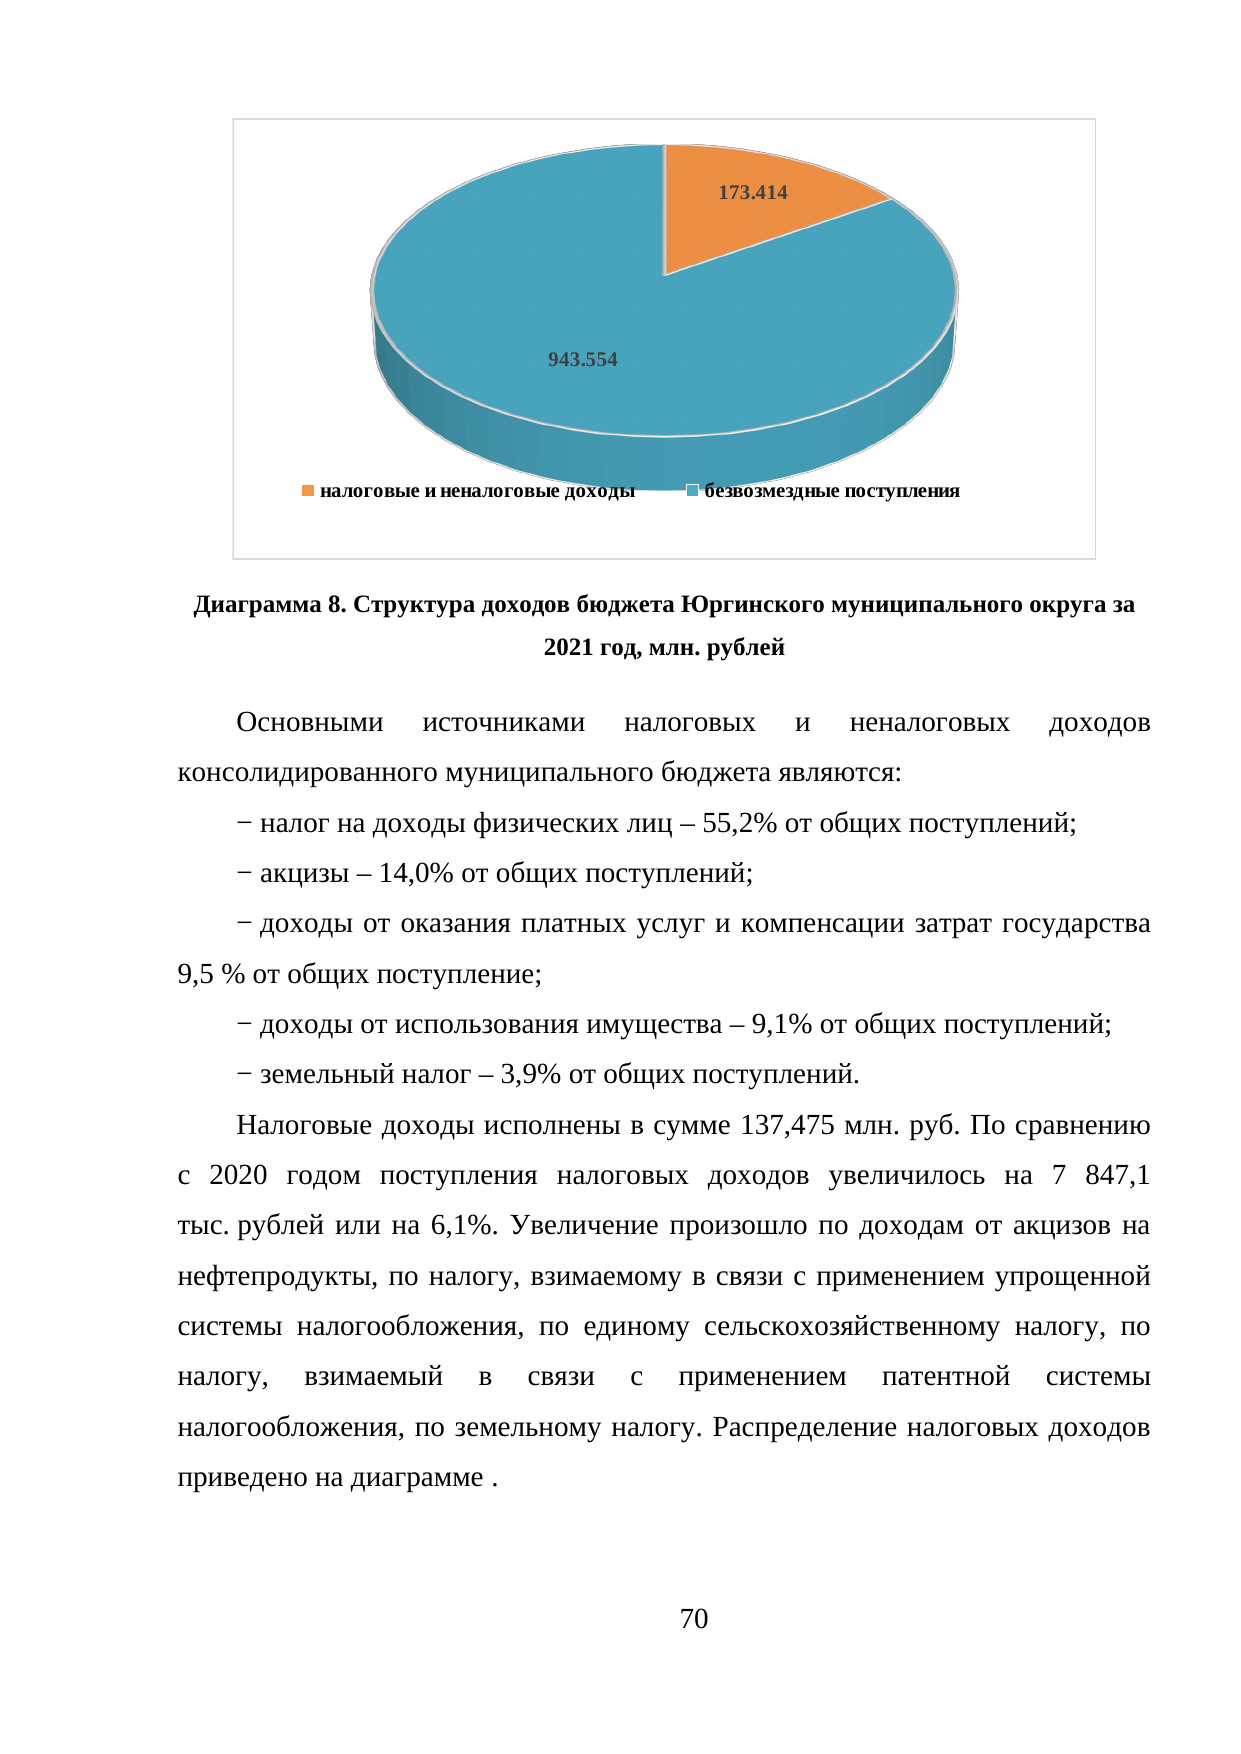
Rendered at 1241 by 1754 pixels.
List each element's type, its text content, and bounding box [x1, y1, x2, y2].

list акцизы – 14,0% от общих поступлений; [177, 855, 1152, 889]
text Основными источниками налоговых и неналоговых доходов консолидированного муниципального бюджета являются: [177, 704, 1152, 788]
list доходы от оказания платных услуг и компенсации затрат государства 9,5 % от общих поступление; [177, 906, 1152, 989]
list налог на доходы физических лиц – 55,2% от общих поступлений; [177, 805, 1152, 838]
text Налоговые доходы исполнены в сумме 137,475 млн. руб. По сравнению с 2020 годом поступления налоговых доходов увеличилось на 7 847,1 тыс. рублей или на 6,1%. Увеличение произошло по доходам от акцизов на нефтепродукты, по налогу, взимаемому в связи с применением упрощенной системы налогообложения, по единому сельскохозяйственному налогу, по налогу, взимаемый в связи с применением патентной системы налогообложения, по земельному налогу. Распределение налоговых доходов приведено на диаграмме 9. [177, 1107, 1152, 1492]
text Диаграмма 8. Структура доходов бюджета Юргинского муниципального округа за 2021 год, млн. рублей [177, 589, 1152, 661]
list доходы от использования имущества – 9,1% от общих поступлений; [177, 1006, 1152, 1040]
list земельный налог – 3,9% от общих поступлений. [177, 1056, 1152, 1090]
